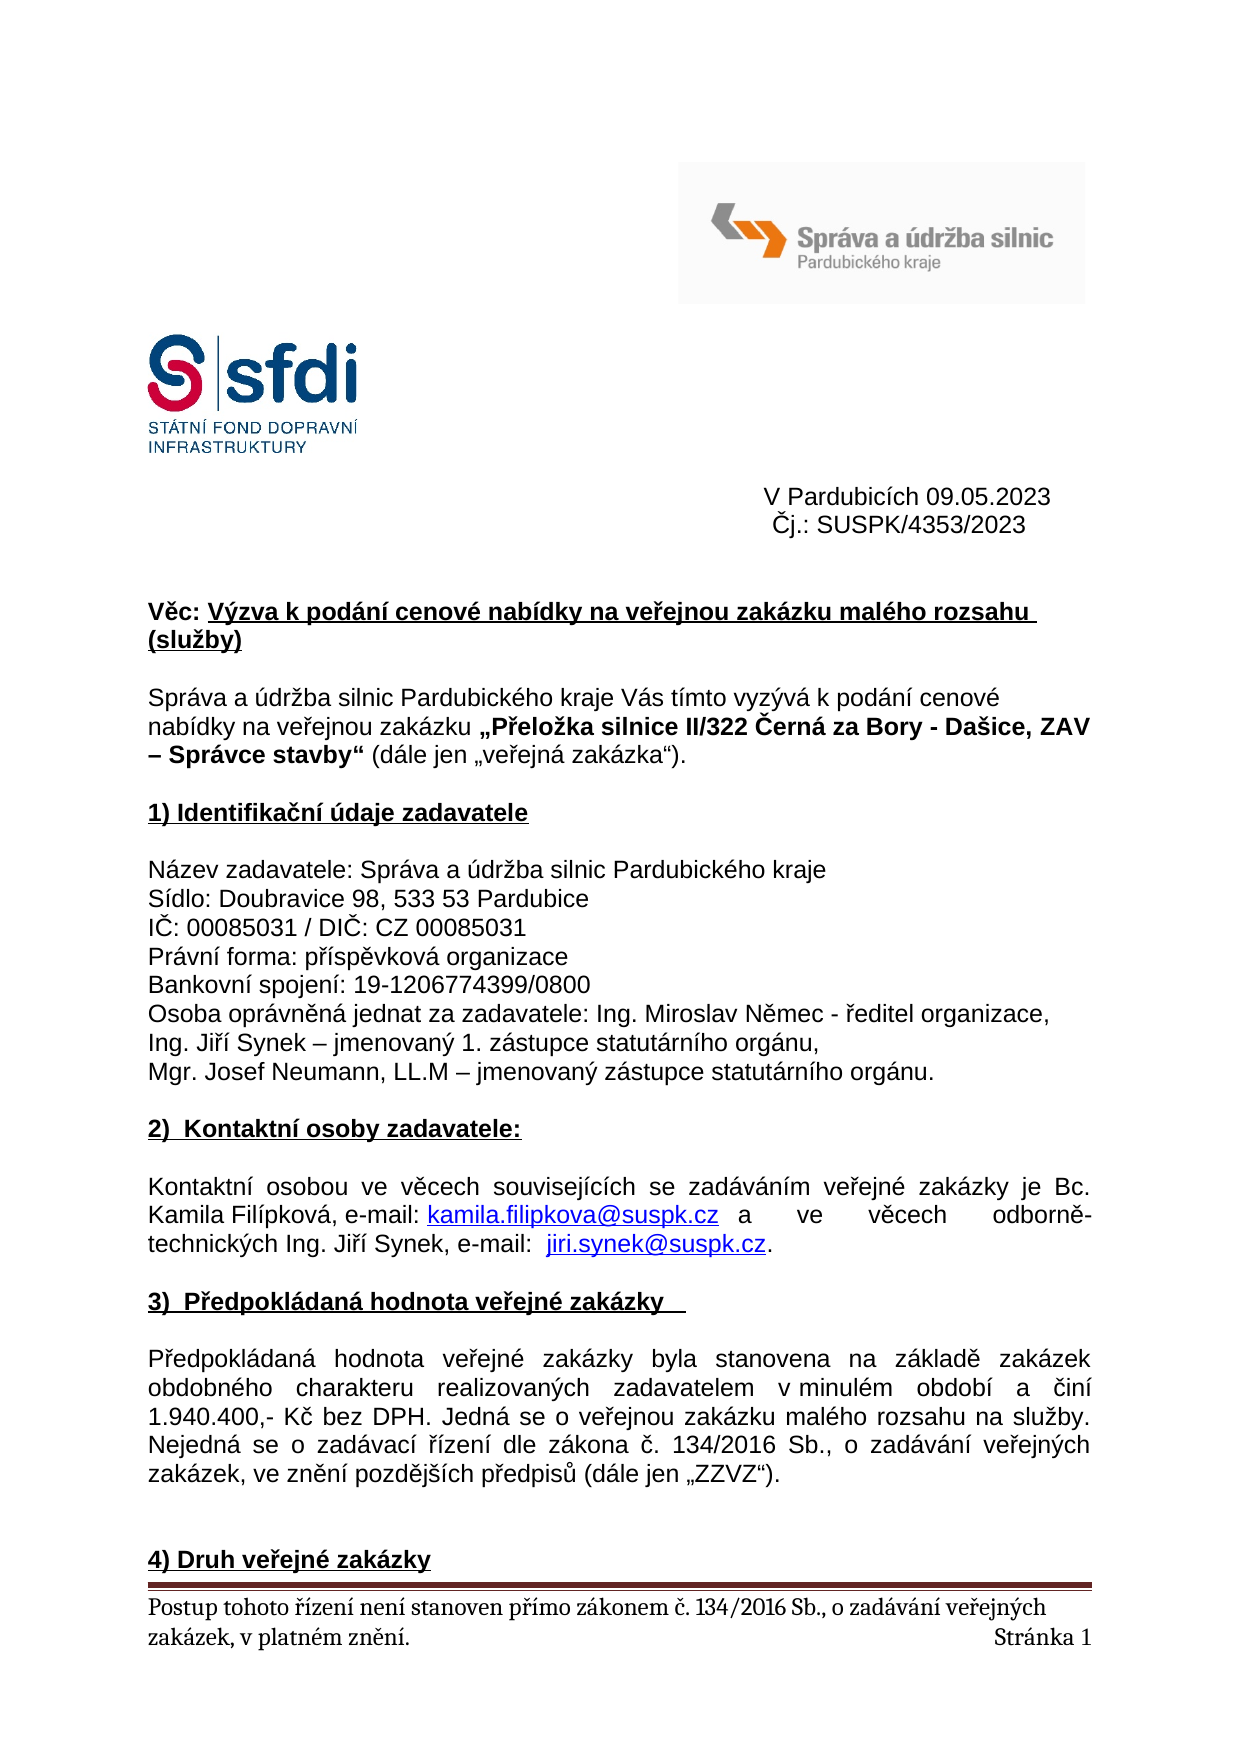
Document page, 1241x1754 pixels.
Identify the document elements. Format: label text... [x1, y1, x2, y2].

text Ing. Jiří Synek – jmenovaný 1. zástupce statutárního orgánu, [148, 1028, 1092, 1056]
text Bankovní spojení: 19-1206774399/0800 [148, 970, 1092, 999]
picture [678, 162, 1086, 304]
text 4) Druh veřejné zakázky [148, 1545, 1092, 1574]
text V Pardubicích 09.05.2023 [148, 481, 1092, 510]
list Kontaktní osobou ve věcech souvisejících se zadáváním veřejné zakázky je Bc. Kamila Filípková, e-mail: kamila.filipkova@suspk.cz a ve věcech odborně-technických Ing. Jiří Synek, e-mail: jiri.synek@suspk.cz. [148, 1171, 1092, 1258]
picture [147, 332, 358, 453]
text 1) Identifikační údaje zadavatele [148, 798, 1092, 826]
text Věc: Výzva k podání cenové nabídky na veřejnou zakázku malého rozsahu (služby) [148, 596, 1092, 654]
text Právní forma: příspěvková organizace [148, 941, 1092, 970]
text Předpokládaná hodnota veřejné zakázky byla stanovena na základě zakázek obdobného charakteru realizovaných zadavatelem v minulém období a činí 1.940.400,- Kč bez DPH. Jedná se o veřejnou zakázku malého rozsahu na služby. Nejedná se o zadávací řízení dle zákona č. 134/2016 Sb., o zadávání veřejných zakázek, ve znění pozdějších předpisů (dále jen „ZZVZ“). [148, 1344, 1092, 1488]
text Sídlo: Doubravice 98, 533 53 Pardubice [148, 884, 1092, 913]
text 2) Kontaktní osoby zadavatele: [148, 1114, 1092, 1143]
text Název zadavatele: Správa a údržba silnic Pardubického kraje [148, 855, 1092, 884]
text Osoba oprávněná jednat za zadavatele: Ing. Miroslav Němec - ředitel organizace, [148, 999, 1092, 1028]
text Čj.: SUSPK/4353/2023 [148, 510, 1092, 539]
text IČ: 00085031 / DIČ: CZ 00085031 [148, 913, 1092, 941]
text Správa a údržba silnic Pardubického kraje Vás tímto vyzývá k podání cenové nabídky na veřejnou zakázku „Přeložka silnice II/322 Černá za Bory - Dašice, ZAV – Správce stavby“ (dále jen „veřejná zakázka“). [148, 683, 1092, 769]
text 3) Předpokládaná hodnota veřejné zakázky [148, 1286, 1092, 1315]
text Mgr. Josef Neumann, LL.M – jmenovaný zástupce statutárního orgánu. [148, 1056, 1092, 1085]
